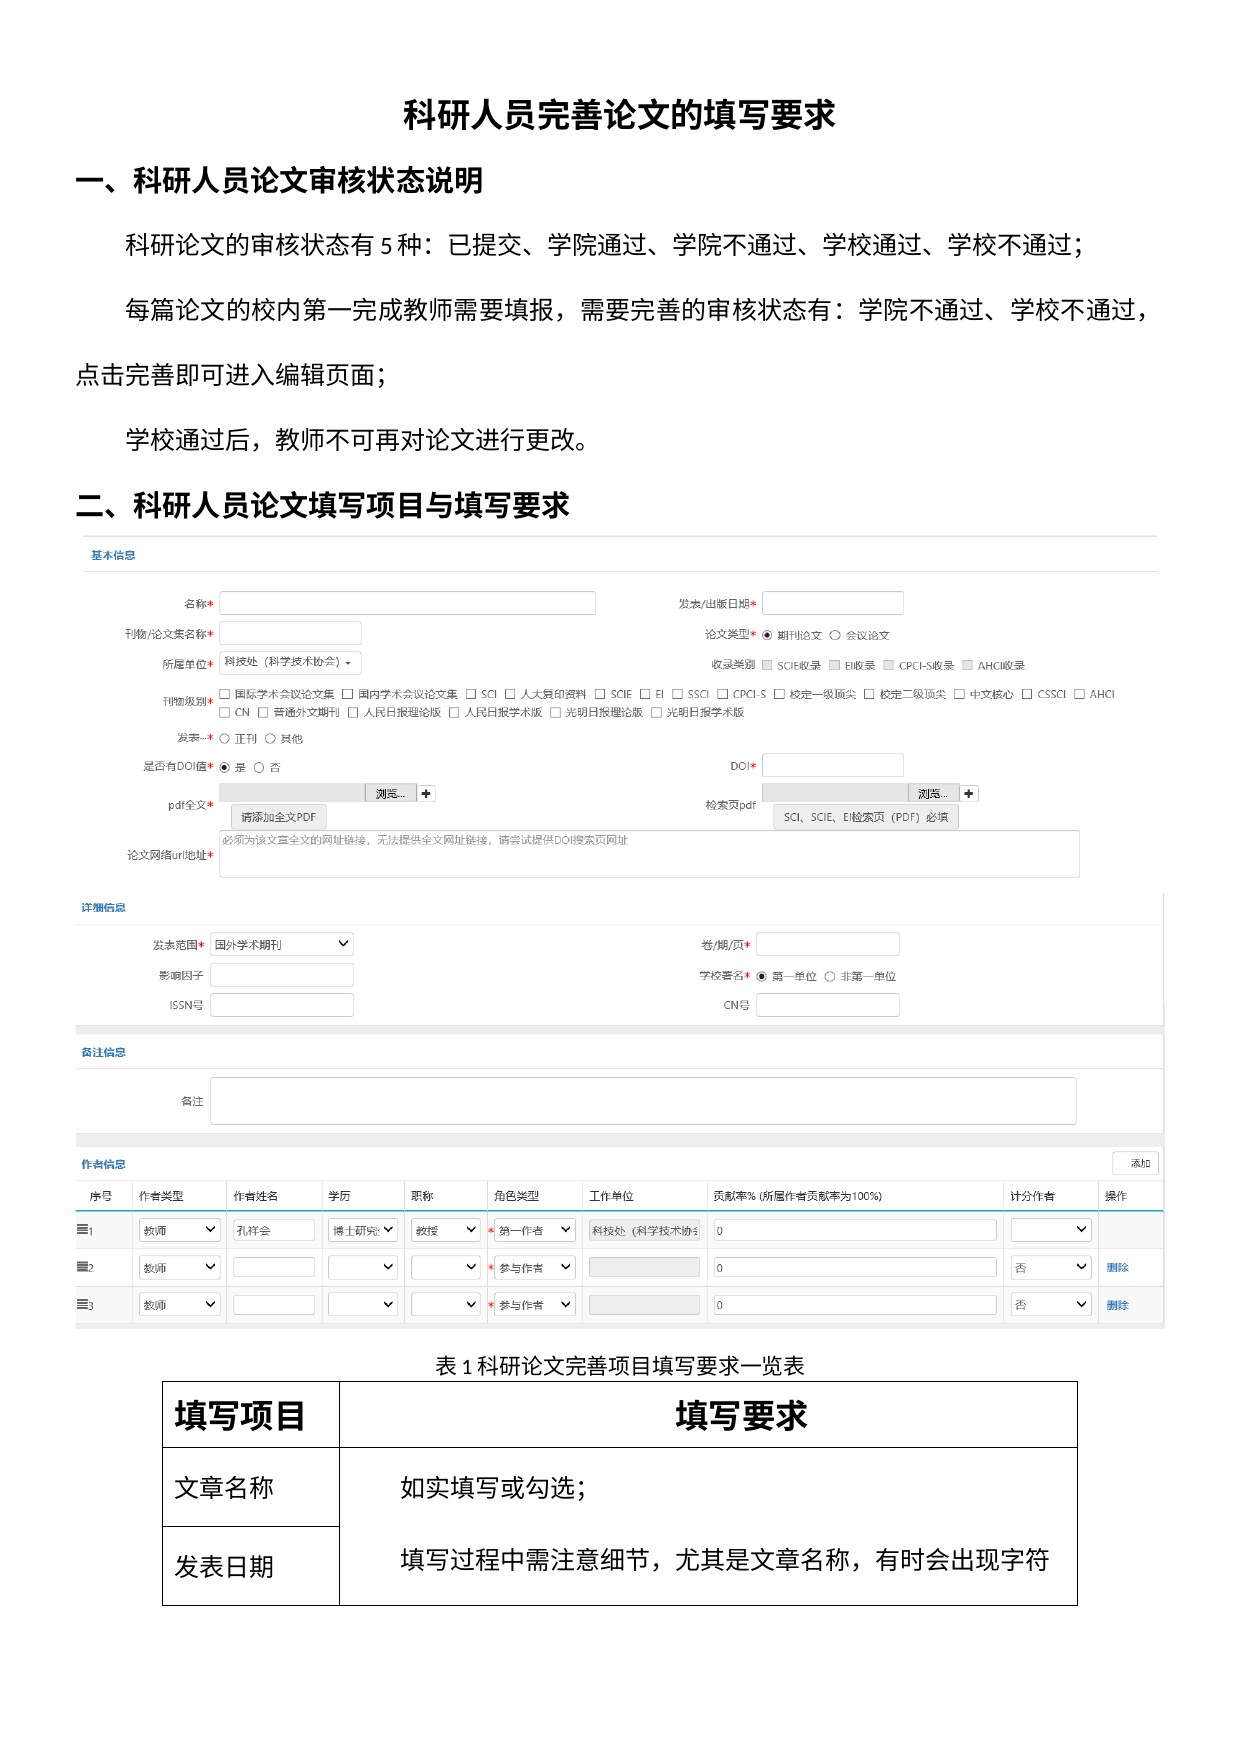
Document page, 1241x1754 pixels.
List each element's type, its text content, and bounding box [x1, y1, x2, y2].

picture [75, 893, 1165, 1329]
picture [82, 535, 1158, 883]
text 每篇论文的校内第一完成教师需要填报，需要完善的审核状态有：学院不通过、学校不通过，点击完善即可进入编辑页面； [75, 276, 1165, 406]
text 一、科研人员论文审核状态说明 [75, 146, 1165, 211]
table_cell 如实填写或勾选； 填写过程中需注意细节，尤其是文章名称，有时会出现字符乱码现象，请仔细核对。 刊物名称填全称。 [340, 1448, 1077, 1605]
table_header 填写要求 [340, 1382, 1077, 1447]
table_cell 文章名称 [163, 1448, 339, 1526]
text 二、科研人员论文填写项目与填写要求 [75, 471, 1165, 536]
text 学校通过后，教师不可再对论文进行更改。 [75, 406, 1165, 471]
table_header 填写项目 [163, 1382, 339, 1447]
table_cell 发表日期 [163, 1527, 339, 1605]
text 表1 科研论文完善项目填写要求一览表 [75, 1348, 1165, 1381]
text 科研论文的审核状态有5种：已提交、学院通过、学院不通过、学校通过、学校不通过； [75, 211, 1165, 276]
text 科研人员完善论文的填写要求 [75, 81, 1165, 146]
